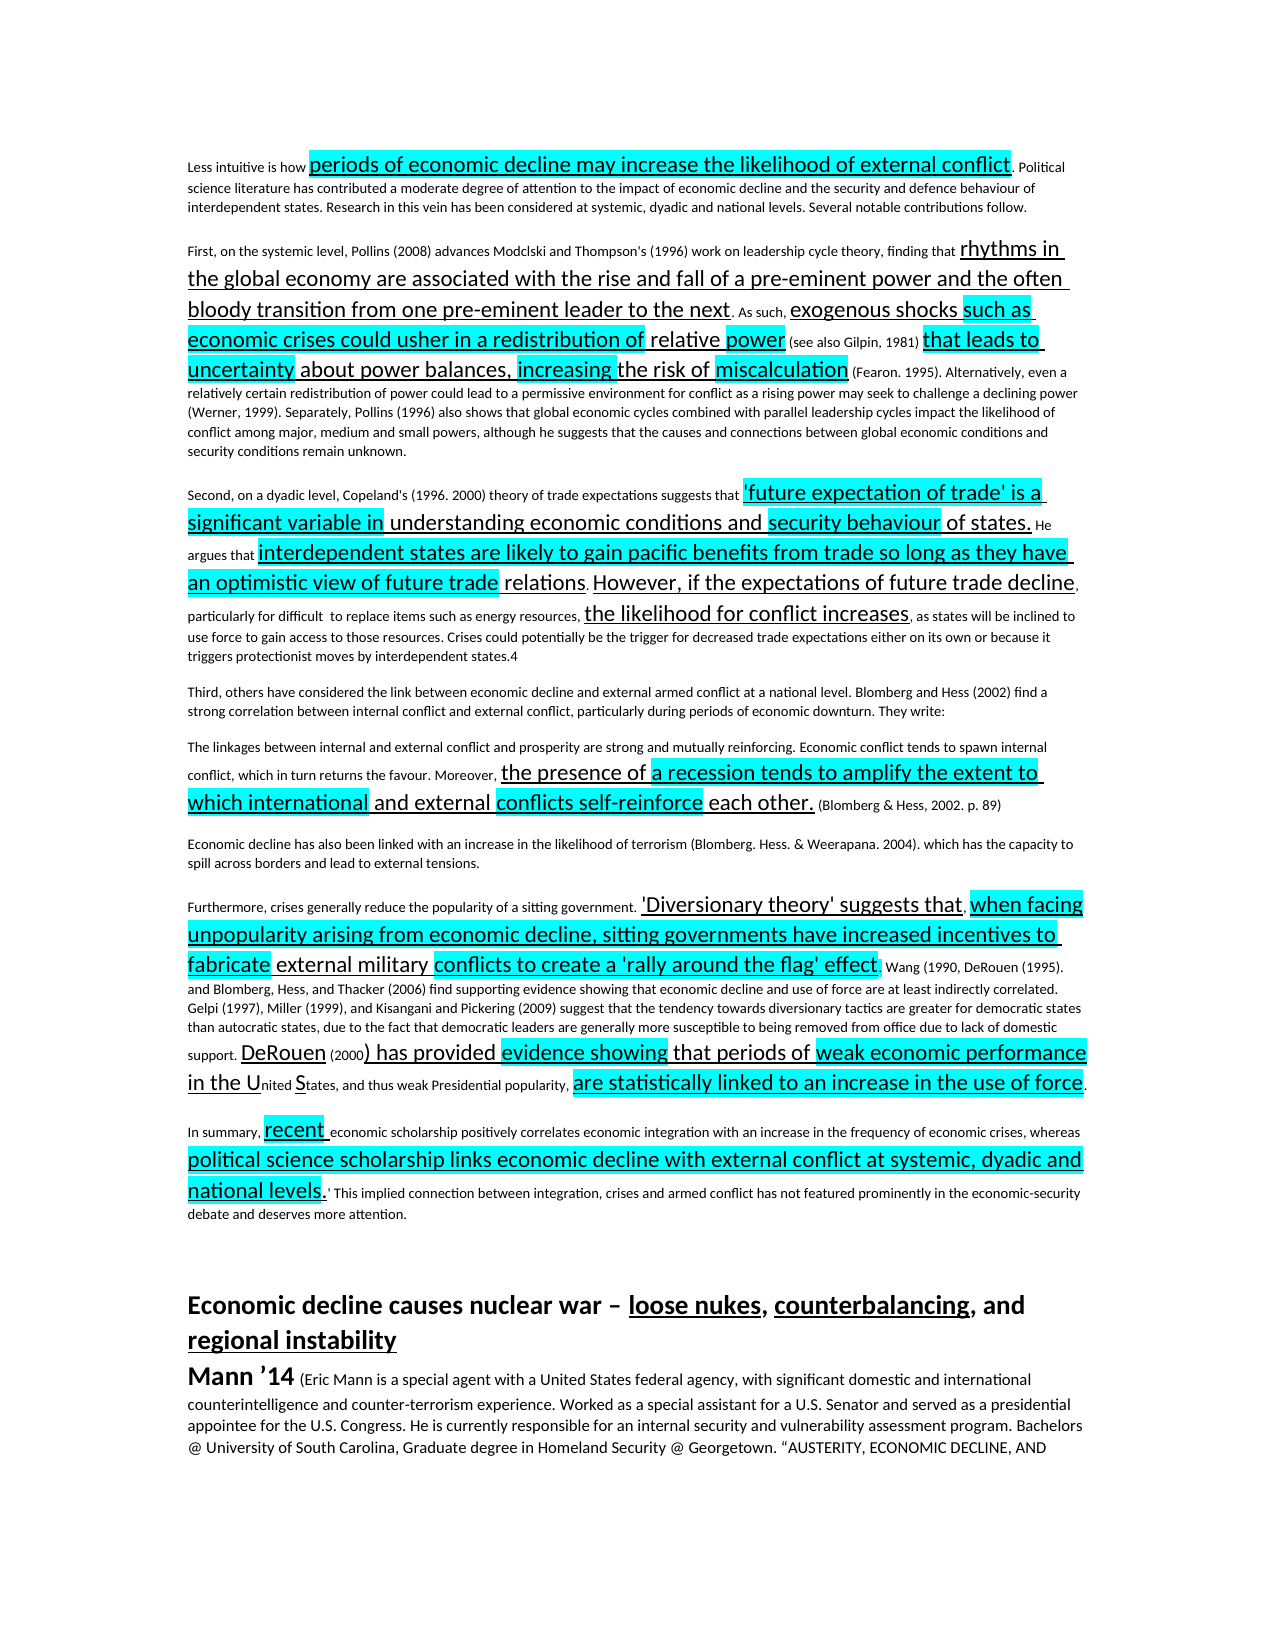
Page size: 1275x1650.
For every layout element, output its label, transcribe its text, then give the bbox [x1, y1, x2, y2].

text Furthermore, crises generally reduce the popularity of a sitting government. 'Diversionary theory' suggests that, when facing unpopularity arising from economic decline, sitting governments have increased incentives to fabricate external military conflicts to create a 'rally around the flag' effect. Wang (1990, DeRouen (1995). and Blomberg, Hess, and Thacker (2006) find supporting evidence showing that economic decline and use of force are at least indirectly correlated. Gelpi (1997), Miller (1999), and Kisangani and Pickering (2009) suggest that the tendency towards diversionary tactics are greater for democratic states than autocratic states, due to the fact that democratic leaders are generally more susceptible to being removed from office due to lack of domestic support. DeRouen (2000) has provided evidence showing that periods of weak economic performance in the United States, and thus weak Presidential popularity, are statistically linked to an increase in the use of force. [187, 890, 1087, 1097]
text Second, on a dyadic level, Copeland's (1996. 2000) theory of trade expectations suggests that 'future expectation of trade' is a significant variable in understanding economic conditions and security behaviour of states. He argues that interdependent states are likely to gain pacific benefits from trade so long as they have an optimistic view of future trade relations. However, if the expectations of future trade decline, particularly for difficult to replace items such as energy resources, the likelihood for conflict increases, as states will be inclined to use force to gain access to those resources. Crises could potentially be the trigger for decreased trade expectations either on its own or because it triggers protectionist moves by interdependent states.4 [187, 478, 1087, 665]
text Third, others have considered the link between economic decline and external armed conflict at a national level. Blomberg and Hess (2002) find a strong correlation between internal conflict and external conflict, particularly during periods of economic downturn. They write: [187, 683, 1087, 720]
text First, on the systemic level, Pollins (2008) advances Modclski and Thompson's (1996) work on leadership cycle theory, finding that rhythms in the global economy are associated with the rise and fall of a pre-eminent power and the often bloody transition from one pre-eminent leader to the next. As such, exogenous shocks such as economic crises could usher in a redistribution of relative power (see also Gilpin, 1981) that leads to uncertainty about power balances, increasing the risk of miscalculation (Fearon. 1995). Alternatively, even a relatively certain redistribution of power could lead to a permissive environment for conflict as a rising power may seek to challenge a declining power (Werner, 1999). Separately, Pollins (1996) also shows that global economic cycles combined with parallel leadership cycles impact the likelihood of conflict among major, medium and small powers, although he suggests that the causes and connections between global economic conditions and security conditions remain unknown. [187, 234, 1087, 460]
subtitle Economic decline causes nuclear war – loose nukes, counterbalancing, and regional instability [187, 1288, 1087, 1357]
text Less intuitive is how periods of economic decline may increase the likelihood of external conflict. Political science literature has contributed a moderate degree of attention to the impact of economic decline and the security and defence behaviour of interdependent states. Research in this vein has been considered at systemic, dyadic and national levels. Several notable contributions follow. [187, 150, 1087, 216]
text The linkages between internal and external conflict and prosperity are strong and mutually reinforcing. Economic conflict tends to spawn internal conflict, which in turn returns the favour. Moreover, the presence of a recession tends to amplify the extent to which international and external conflicts self-reinforce each other. (Blomberg & Hess, 2002. p. 89) [187, 738, 1087, 816]
text Economic decline has also been linked with an increase in the likelihood of terrorism (Blomberg. Hess. & Weerapana. 2004). which has the capacity to spill across borders and lead to external tensions. [187, 835, 1087, 872]
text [187, 1359, 1087, 1458]
text In summary, recent economic scholarship positively correlates economic integration with an increase in the frequency of economic crises, whereas political science scholarship links economic decline with external conflict at systemic, dyadic and national levels.' This implied connection between integration, crises and armed conflict has not featured prominently in the economic-security debate and deserves more attention. [187, 1115, 1087, 1223]
